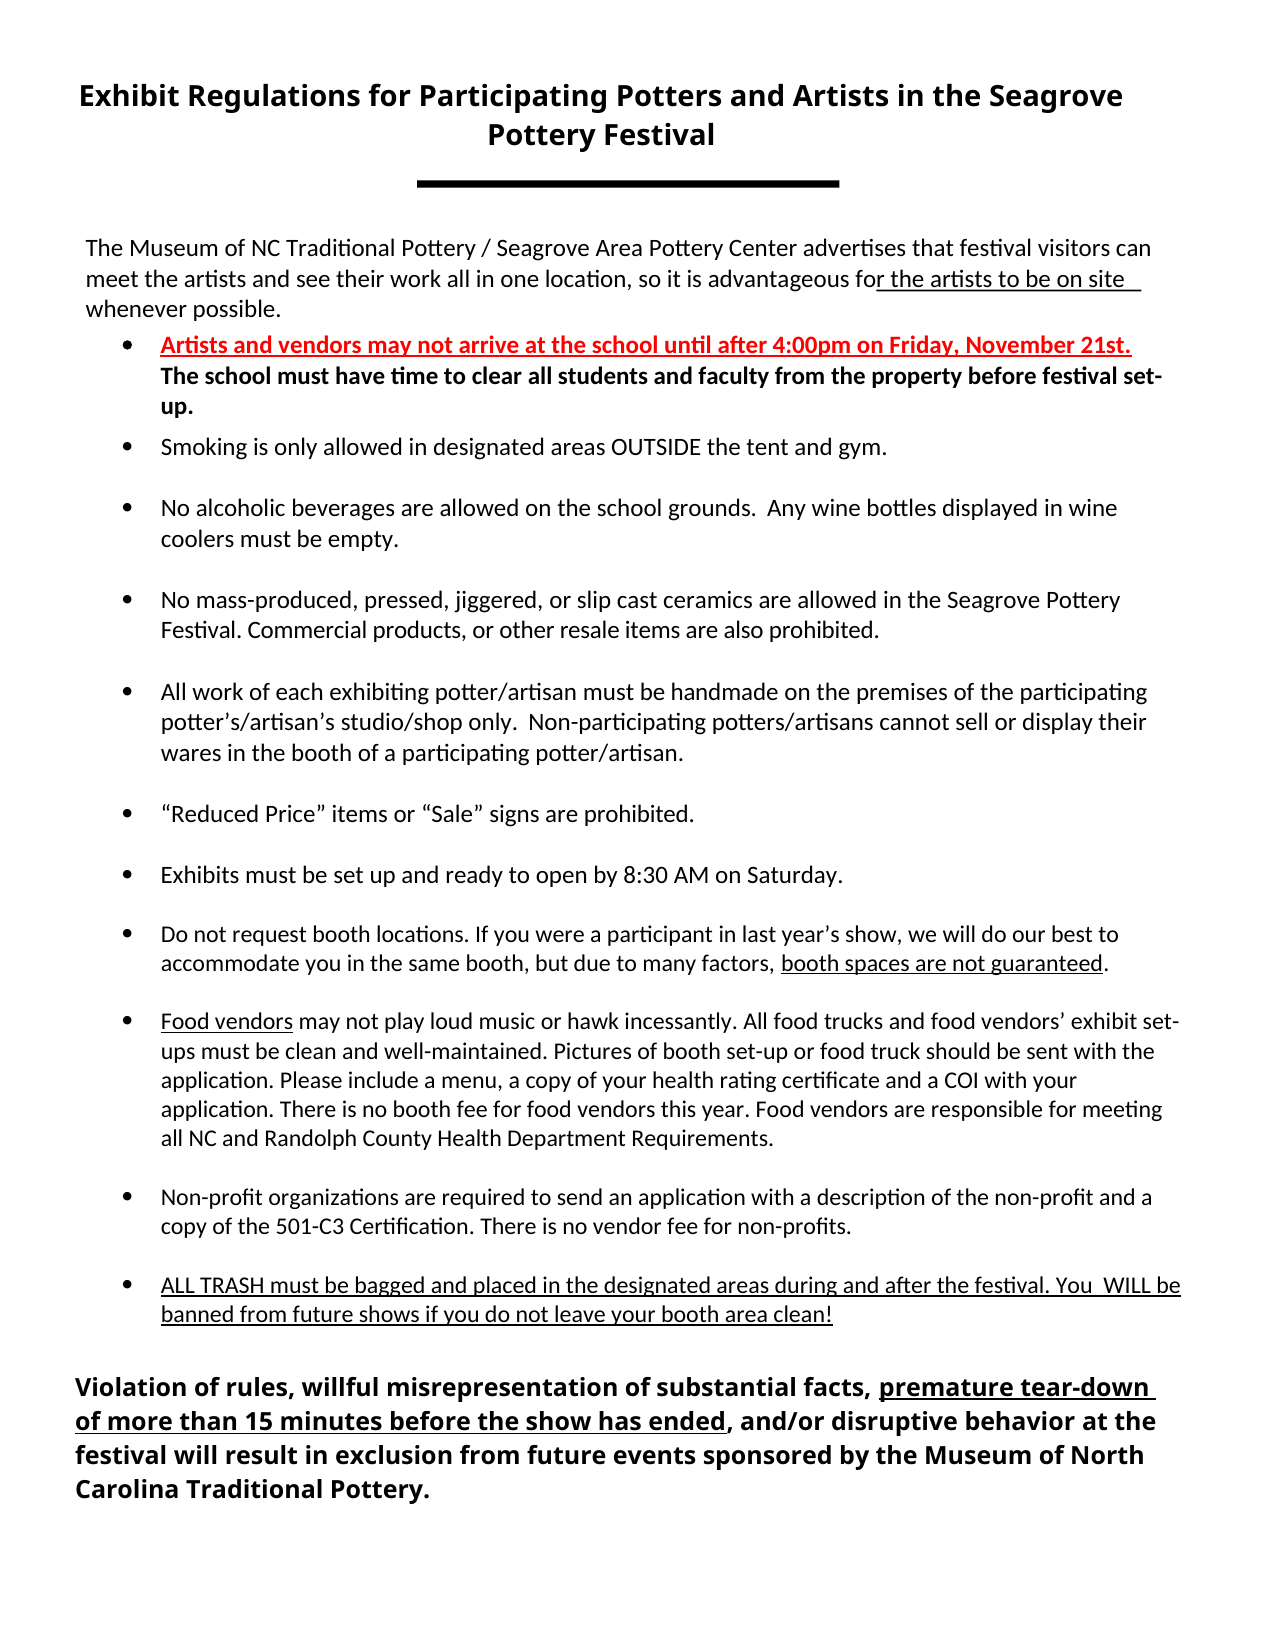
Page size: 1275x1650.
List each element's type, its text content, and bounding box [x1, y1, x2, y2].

text The Museum of NC Traditional Pottery / Seagrove Area Pottery Center advertises that festival visitors can meet the artists and see their work all in one location, so it is advantageous for the artists to be on site whenever possible. [85, 232, 1176, 324]
list All work of each exhibiting potter/artisan must be handmade on the premises of the participating potter’s/artisan’s studio/shop only. Non-participating potters/artisans cannot sell or display their wares in the booth of a participating potter/artisan. [123, 676, 1149, 767]
list Non-profit organizations are required to send an application with a description of the non-profit and a copy of the 501-C3 Certification. There is no vendor fee for non-profits. [123, 1182, 1182, 1241]
text Exhibit Regulations for Participating Potters and Artists in the Seagrove Pottery Festival [75, 75, 1127, 154]
list Smoking is only allowed in designated areas OUTSIDE the tent and gym. [123, 431, 1127, 462]
list No mass-produced, pressed, jiggered, or slip cast ceramics are allowed in the Seagrove Pottery Festival. Commercial products, or other resale items are also prohibited. [123, 584, 1175, 645]
list Do not request booth locations. If you were a participant in last year’s show, we will do our best to accommodate you in the same booth, but due to many factors, booth spaces are not guaranteed. [123, 919, 1182, 977]
list Food vendors may not play loud music or hawk incessantly. All food trucks and food vendors’ exhibit set-ups must be clean and well-maintained. Pictures of booth set-up or food truck should be sent with the application. Please include a menu, a copy of your health rating certificate and a COI with your application. There is no booth fee for food vendors this year. Food vendors are responsible for meeting all NC and Randolph County Health Department Requirements. [123, 1006, 1182, 1153]
list ALL TRASH must be bagged and placed in the designated areas during and after the festival. You WILL be banned from future shows if you do not leave your booth area clean! [123, 1270, 1182, 1328]
text Violation of rules, willful misrepresentation of substantial facts, premature tear-down of more than 15 minutes before the show has ended, and/or disruptive behavior at the festival will result in exclusion from future events sponsored by the Museum of North Carolina Traditional Pottery. [75, 1370, 1181, 1506]
list No alcoholic beverages are allowed on the school grounds. Any wine bottles displayed in wine coolers must be empty. [123, 492, 1180, 553]
list Artists and vendors may not arrive at the school until after 4:00pm on Friday, November 21st. The school must have time to clear all students and faculty from the property before festival set-up. [123, 329, 1176, 421]
list Exhibits must be set up and ready to open by 8:30 AM on Saturday. [123, 859, 1200, 889]
list “Reduced Price” items or “Sale” signs are prohibited. [123, 798, 1200, 829]
